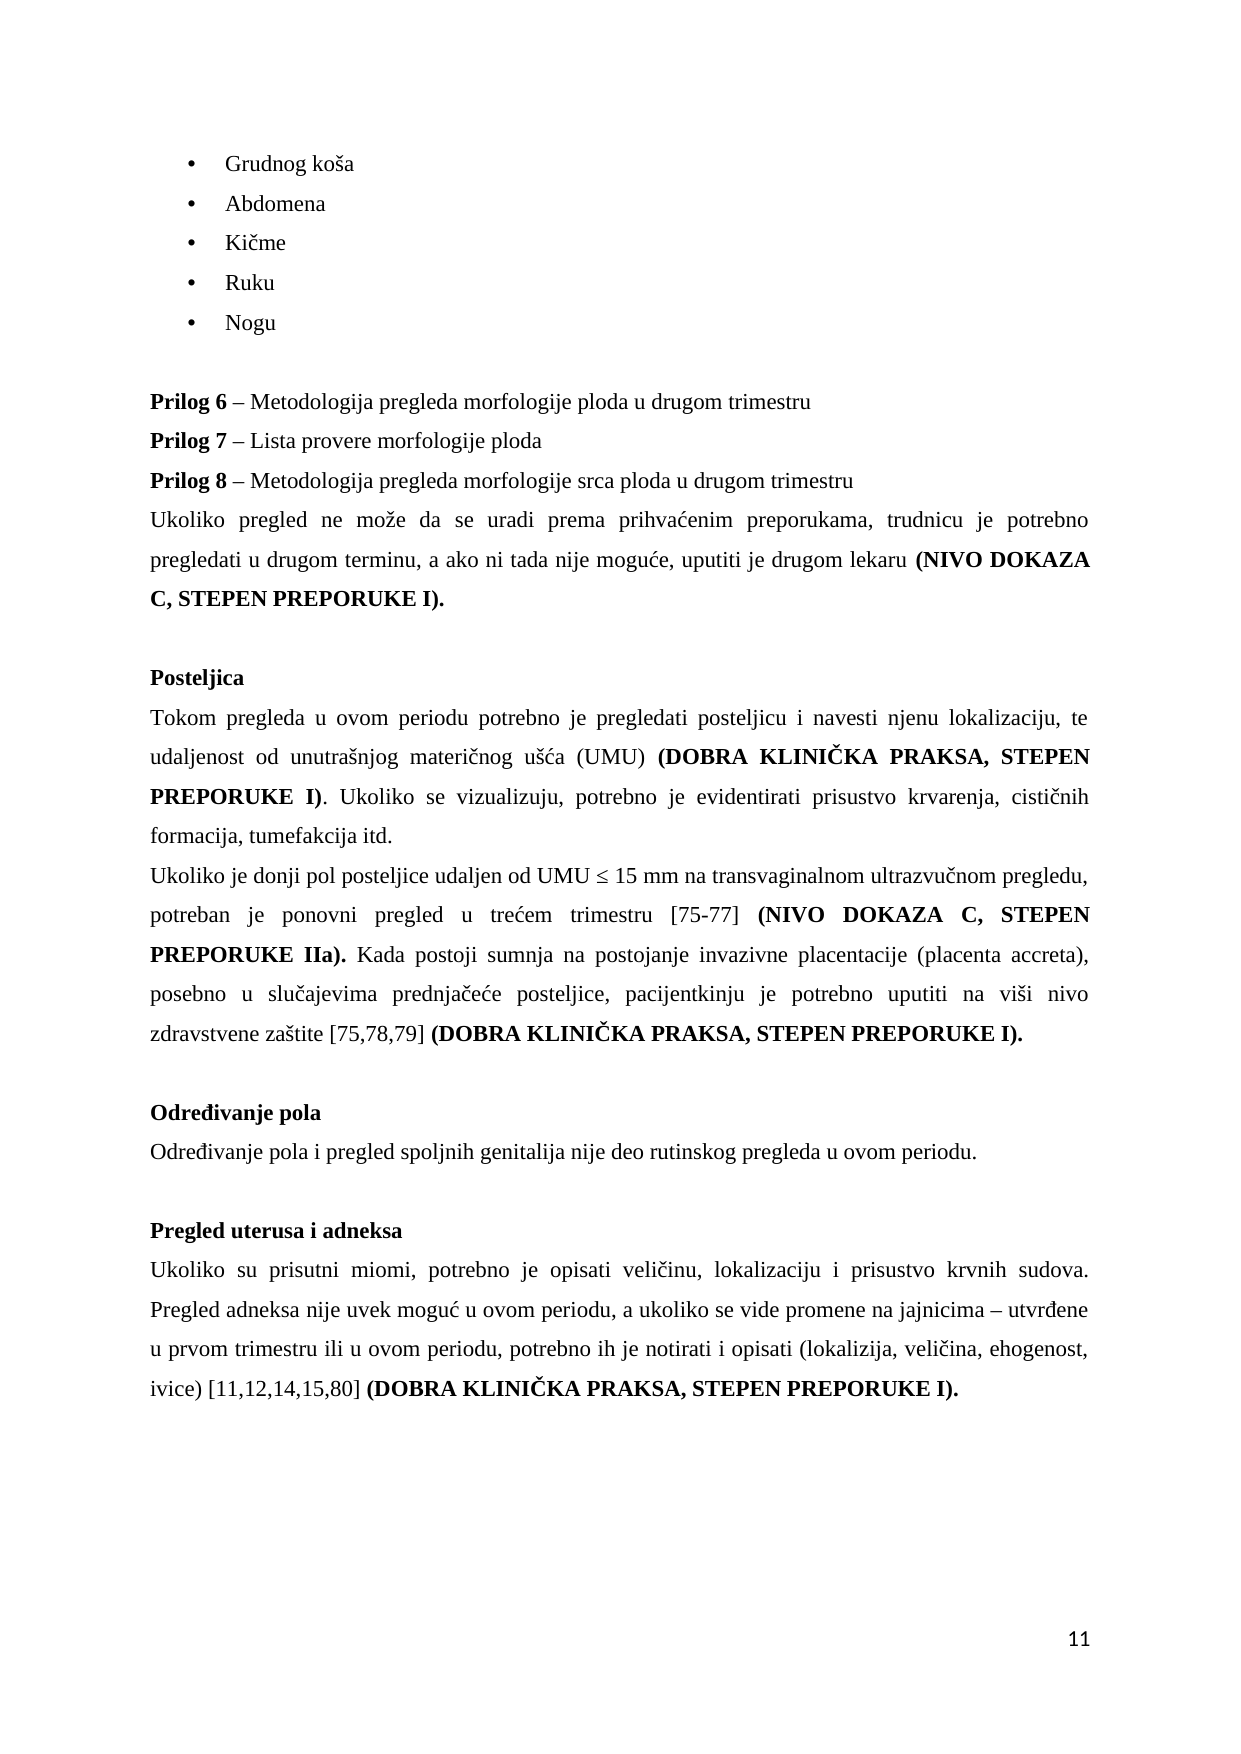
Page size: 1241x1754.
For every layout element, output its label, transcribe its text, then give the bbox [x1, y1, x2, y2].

text Tokom pregleda u ovom periodu potrebno je pregledati posteljicu i navesti njenu lokalizaciju, te udaljenost od unutrašnjog materičnog ušća (UMU) (DOBRA KLINIČKA PRAKSA, STEPEN PREPORUKE I). Ukoliko se vizualizuju, potrebno je evidentirati prisustvo krvarenja, cističnih formacija, tumefakcija itd. [150, 704, 1090, 848]
text Prilog 8 – Metodologija pregleda morfologije srca ploda u drugom trimestru [150, 467, 1090, 493]
list Abdomena [187, 190, 1090, 216]
text Prilog 6 – Metodologija pregleda morfologije ploda u drugom trimestru [150, 388, 1090, 414]
list Kičme [187, 229, 1090, 256]
text Ukoliko su prisutni miomi, potrebno je opisati veličinu, lokalizaciju i prisustvo krvnih sudova. Pregled adneksa nije uvek moguć u ovom periodu, a ukoliko se vide promene na jajnicima – utvrđene u prvom trimestru ili u ovom periodu, potrebno ih je notirati i opisati (lokalizija, veličina, ehogenost, ivice) [11,12,14,15,80] (DOBRA KLINIČKA PRAKSA, STEPEN PREPORUKE I). [150, 1256, 1090, 1401]
text Prilog 7 – Lista provere morfologije ploda [150, 427, 1090, 454]
text Određivanje pola i pregled spoljnih genitalija nije deo rutinskog pregleda u ovom periodu. [150, 1138, 1090, 1164]
text Ukoliko je donji pol posteljice udaljen od UMU ≤ 15 mm na transvaginalnom ultrazvučnom pregledu, potreban je ponovni pregled u trećem trimestru [75-77] (NIVO DOKAZA C, STEPEN PREPORUKE IIa). Kada postoji sumnja na postojanje invazivne placentacije (placenta accreta), posebno u slučajevima prednjačeće posteljice, pacijentkinju je potrebno uputiti na viši nivo zdravstvene zaštite [75,78,79] (DOBRA KLINIČKA PRAKSA, STEPEN PREPORUKE I). [150, 862, 1090, 1046]
list Nogu [187, 309, 1090, 335]
text Određivanje pola [150, 1098, 1090, 1125]
list Grudnog koša [187, 150, 1090, 176]
text Posteljica [150, 664, 1090, 691]
text Ukoliko pregled ne može da se uradi prema prihvaćenim preporukama, trudnicu je potrebno pregledati u drugom terminu, a ako ni tada nije moguće, uputiti je drugom lekaru (NIVO DOKAZA C, STEPEN PREPORUKE I). [150, 506, 1090, 612]
list Ruku [187, 269, 1090, 296]
text Pregled uterusa i adneksa [150, 1217, 1090, 1243]
